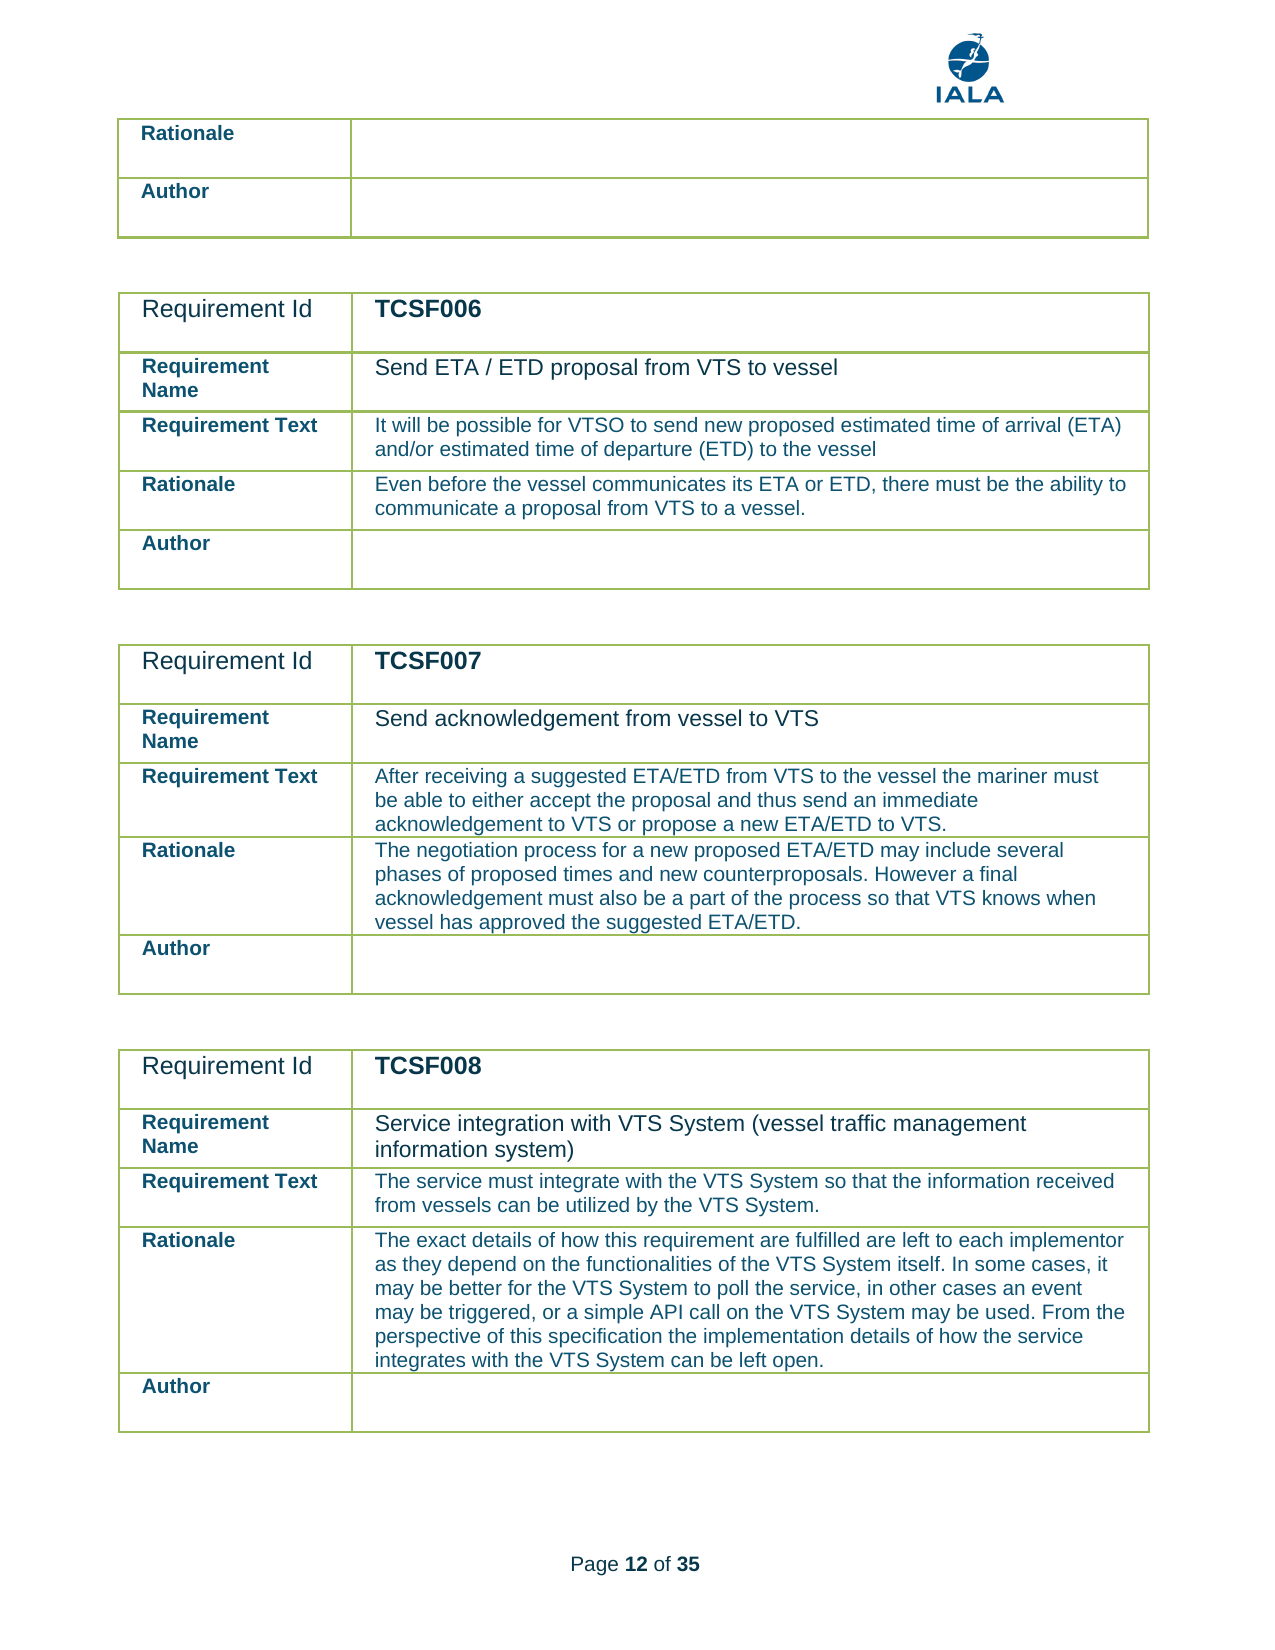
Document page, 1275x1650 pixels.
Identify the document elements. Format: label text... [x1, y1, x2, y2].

table_header Requirement Id [120, 294, 351, 351]
table_cell The service must integrate with the VTS System so that the information received from vessels can be utilized by the VTS System. [353, 1169, 1148, 1226]
table_cell Requirement Text [120, 764, 351, 836]
table_header TCSF007 [353, 646, 1148, 703]
table_cell [353, 1374, 1148, 1431]
table_header TCSF008 [353, 1051, 1148, 1108]
table_cell [352, 179, 1147, 236]
table_cell Rationale [120, 1228, 351, 1372]
table_cell Author [119, 179, 350, 236]
table_cell After receiving a suggested ETA/ETD from VTS to the vessel the mariner must be able to either accept the proposal and thus send an immediate acknowledgement to VTS or propose a new ETA/ETD to VTS. [353, 764, 1148, 836]
table_cell Author [120, 936, 351, 993]
table_cell Rationale [120, 472, 351, 528]
table_cell Requirement Name [120, 1110, 351, 1167]
table_cell Author [120, 531, 351, 588]
table_cell Send acknowledgement from vessel to VTS [353, 705, 1148, 762]
table_cell Requirement Text [120, 1169, 351, 1226]
table_cell [353, 936, 1148, 993]
table_cell The negotiation process for a new proposed ETA/ETD may include several phases of proposed times and new counterproposals. However a final acknowledgement must also be a part of the process so that VTS knows when vessel has approved the suggested ETA/ETD. [353, 838, 1148, 933]
table_cell Requirement Name [120, 354, 351, 410]
table_header Requirement Id [120, 1051, 351, 1108]
table_cell Author [120, 1374, 351, 1431]
table_header TCSF006 [353, 294, 1148, 351]
table_header Requirement Id [120, 646, 351, 703]
table_cell Requirement Name [120, 705, 351, 762]
table_cell Service integration with VTS System (vessel traffic management information system) [353, 1110, 1148, 1167]
table_cell It will be possible for VTSO to send new proposed estimated time of arrival (ETA) and/or estimated time of departure (ETD) to the vessel [353, 413, 1148, 469]
table_cell [352, 120, 1147, 177]
table_cell The exact details of how this requirement are fulfilled are left to each implementor as they depend on the functionalities of the VTS System itself. In some cases, it may be better for the VTS System to poll the service, in other cases an event may be triggered, or a simple API call on the VTS System may be used. From the perspective of this specification the implementation details of how the service integrates with the VTS System can be left open. [353, 1228, 1148, 1372]
picture [921, 25, 1016, 118]
table_cell [353, 531, 1148, 588]
table_cell Send ETA / ETD proposal from VTS to vessel [353, 354, 1148, 410]
table_cell Rationale [119, 120, 350, 177]
table_cell Even before the vessel communicates its ETA or ETD, there must be the ability to communicate a proposal from VTS to a vessel. [353, 472, 1148, 528]
table_cell Rationale [120, 838, 351, 933]
table_cell Requirement Text [120, 413, 351, 469]
